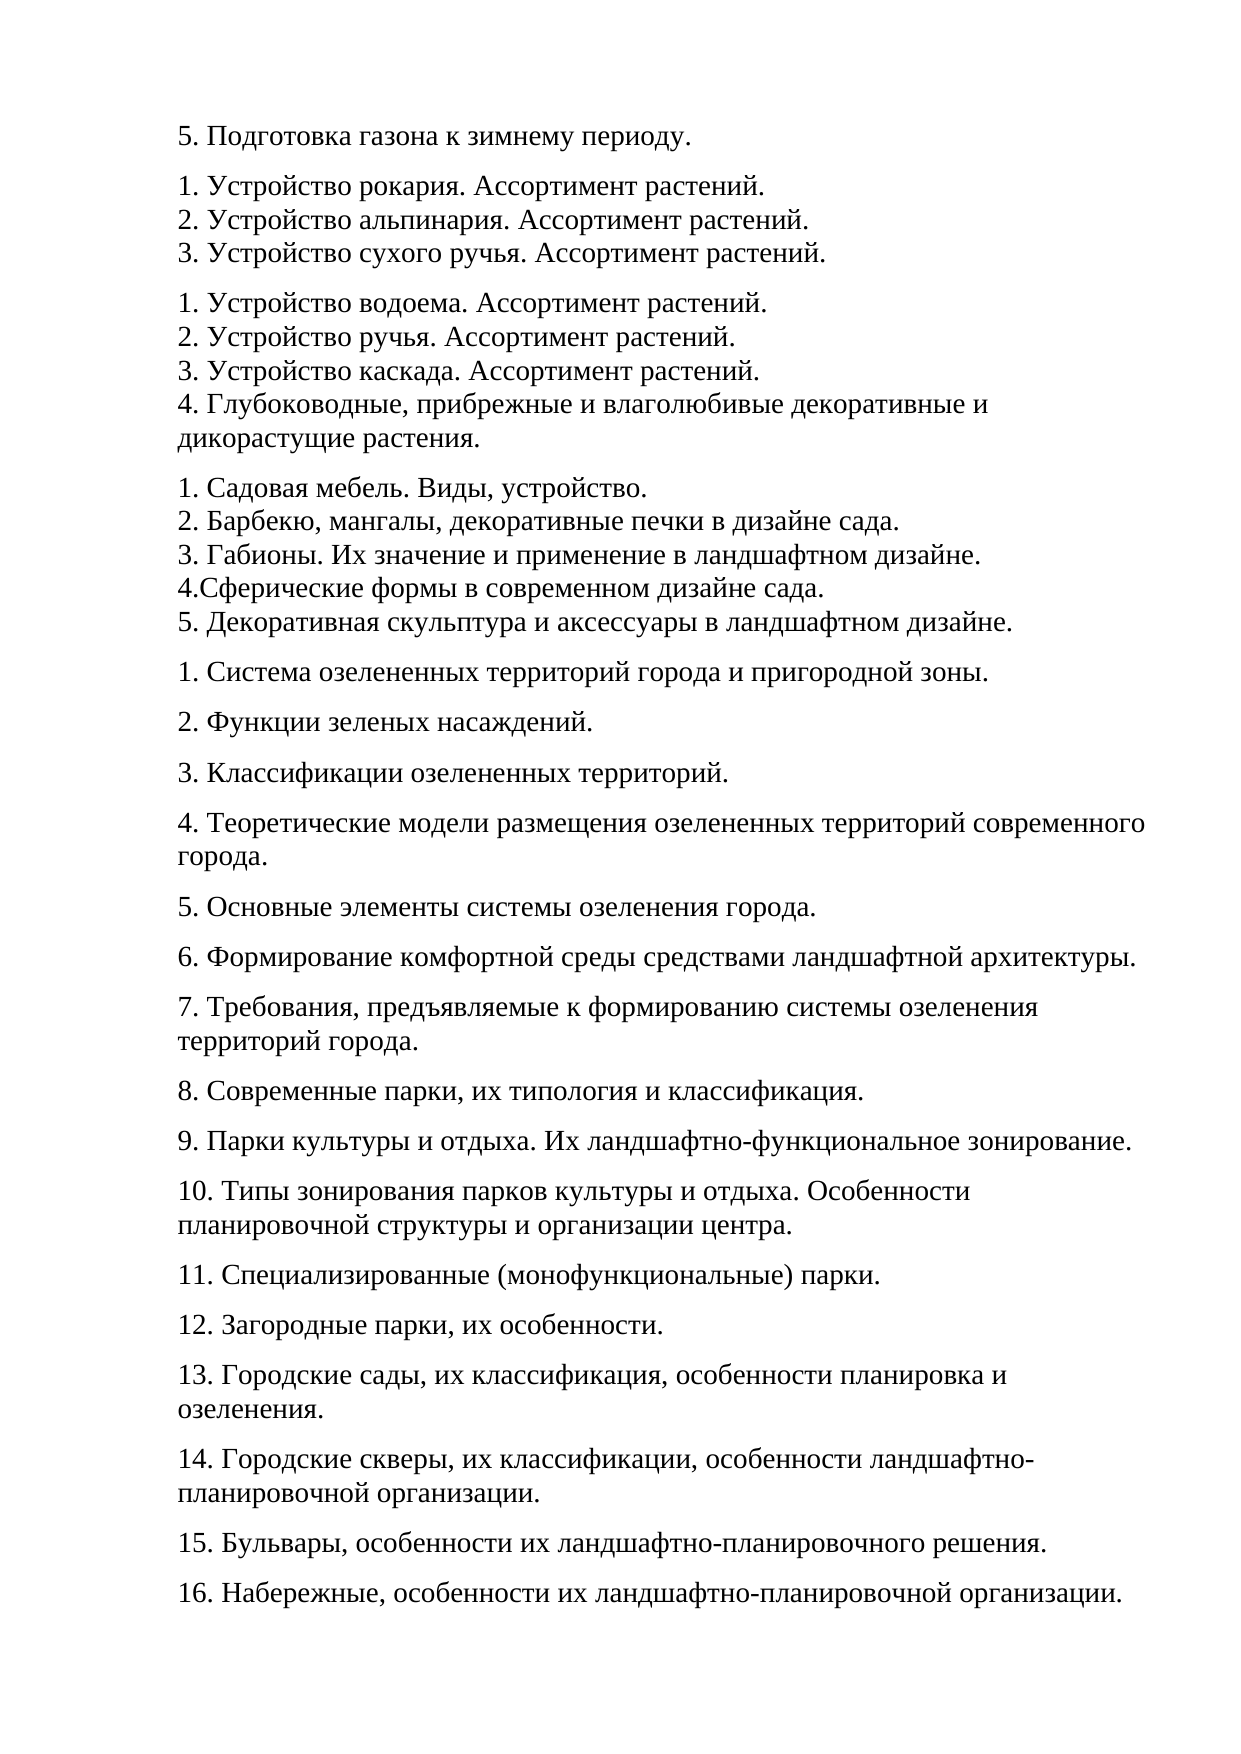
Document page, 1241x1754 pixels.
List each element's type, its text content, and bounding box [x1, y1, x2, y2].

text 4.Сферические формы в современном дизайне сада. [177, 571, 1152, 604]
text 9. Парки культуры и отдыха. Их ландшафтно-функциональное зонирование. [177, 1123, 1152, 1157]
text 11. Специализированные (монофункциональные) парки. [177, 1257, 1152, 1291]
text 4. Глубоководные, прибрежные и влаголюбивые декоративные и дикорастущие растения. [177, 386, 1152, 453]
text 2. Барбекю, мангалы, декоративные печки в дизайне сада. [177, 503, 1152, 537]
text 14. Городские скверы, их классификации, особенности ландшафтно-планировочной организации. [177, 1441, 1152, 1508]
text 5. Подготовка газона к зимнему периоду. [177, 118, 1152, 152]
text 12. Загородные парки, их особенности. [177, 1307, 1152, 1341]
text 1. Устройство рокария. Ассортимент растений. [177, 168, 1152, 202]
text 4. Теоретические модели размещения озелененных территорий современного города. [177, 805, 1152, 872]
text 10. Типы зонирования парков культуры и отдыха. Особенности планировочной структуры и организации центра. [177, 1173, 1152, 1240]
text 2. Устройство альпинария. Ассортимент растений. [177, 202, 1152, 235]
text 3. Устройство каскада. Ассортимент растений. [177, 353, 1152, 386]
text 2. Устройство ручья. Ассортимент растений. [177, 319, 1152, 353]
text 16. Набережные, особенности их ландшафтно-планировочной организации. [177, 1575, 1152, 1609]
text 3. Устройство сухого ручья. Ассортимент растений. [177, 235, 1152, 269]
text 1. Устройство водоема. Ассортимент растений. [177, 286, 1152, 319]
text 13. Городские сады, их классификация, особенности планировка и озеленения. [177, 1357, 1152, 1424]
text 1. Система озелененных территорий города и пригородной зоны. [177, 654, 1152, 688]
text 5. Основные элементы системы озеленения города. [177, 889, 1152, 922]
text 6. Формирование комфортной среды средствами ландшафтной архитектуры. [177, 939, 1152, 972]
text 15. Бульвары, особенности их ландшафтно-планировочного решения. [177, 1525, 1152, 1558]
text 5. Декоративная скульптура и аксессуары в ландшафтном дизайне. [177, 604, 1152, 638]
text 1. Садовая мебель. Виды, устройство. [177, 470, 1152, 503]
text 3. Габионы. Их значение и применение в ландшафтном дизайне. [177, 537, 1152, 571]
text 7. Требования, предъявляемые к формированию системы озеленения территорий города. [177, 989, 1152, 1056]
text 3. Классификации озелененных территорий. [177, 755, 1152, 788]
text 2. Функции зеленых насаждений. [177, 704, 1152, 738]
text 8. Современные парки, их типология и классификация. [177, 1073, 1152, 1106]
